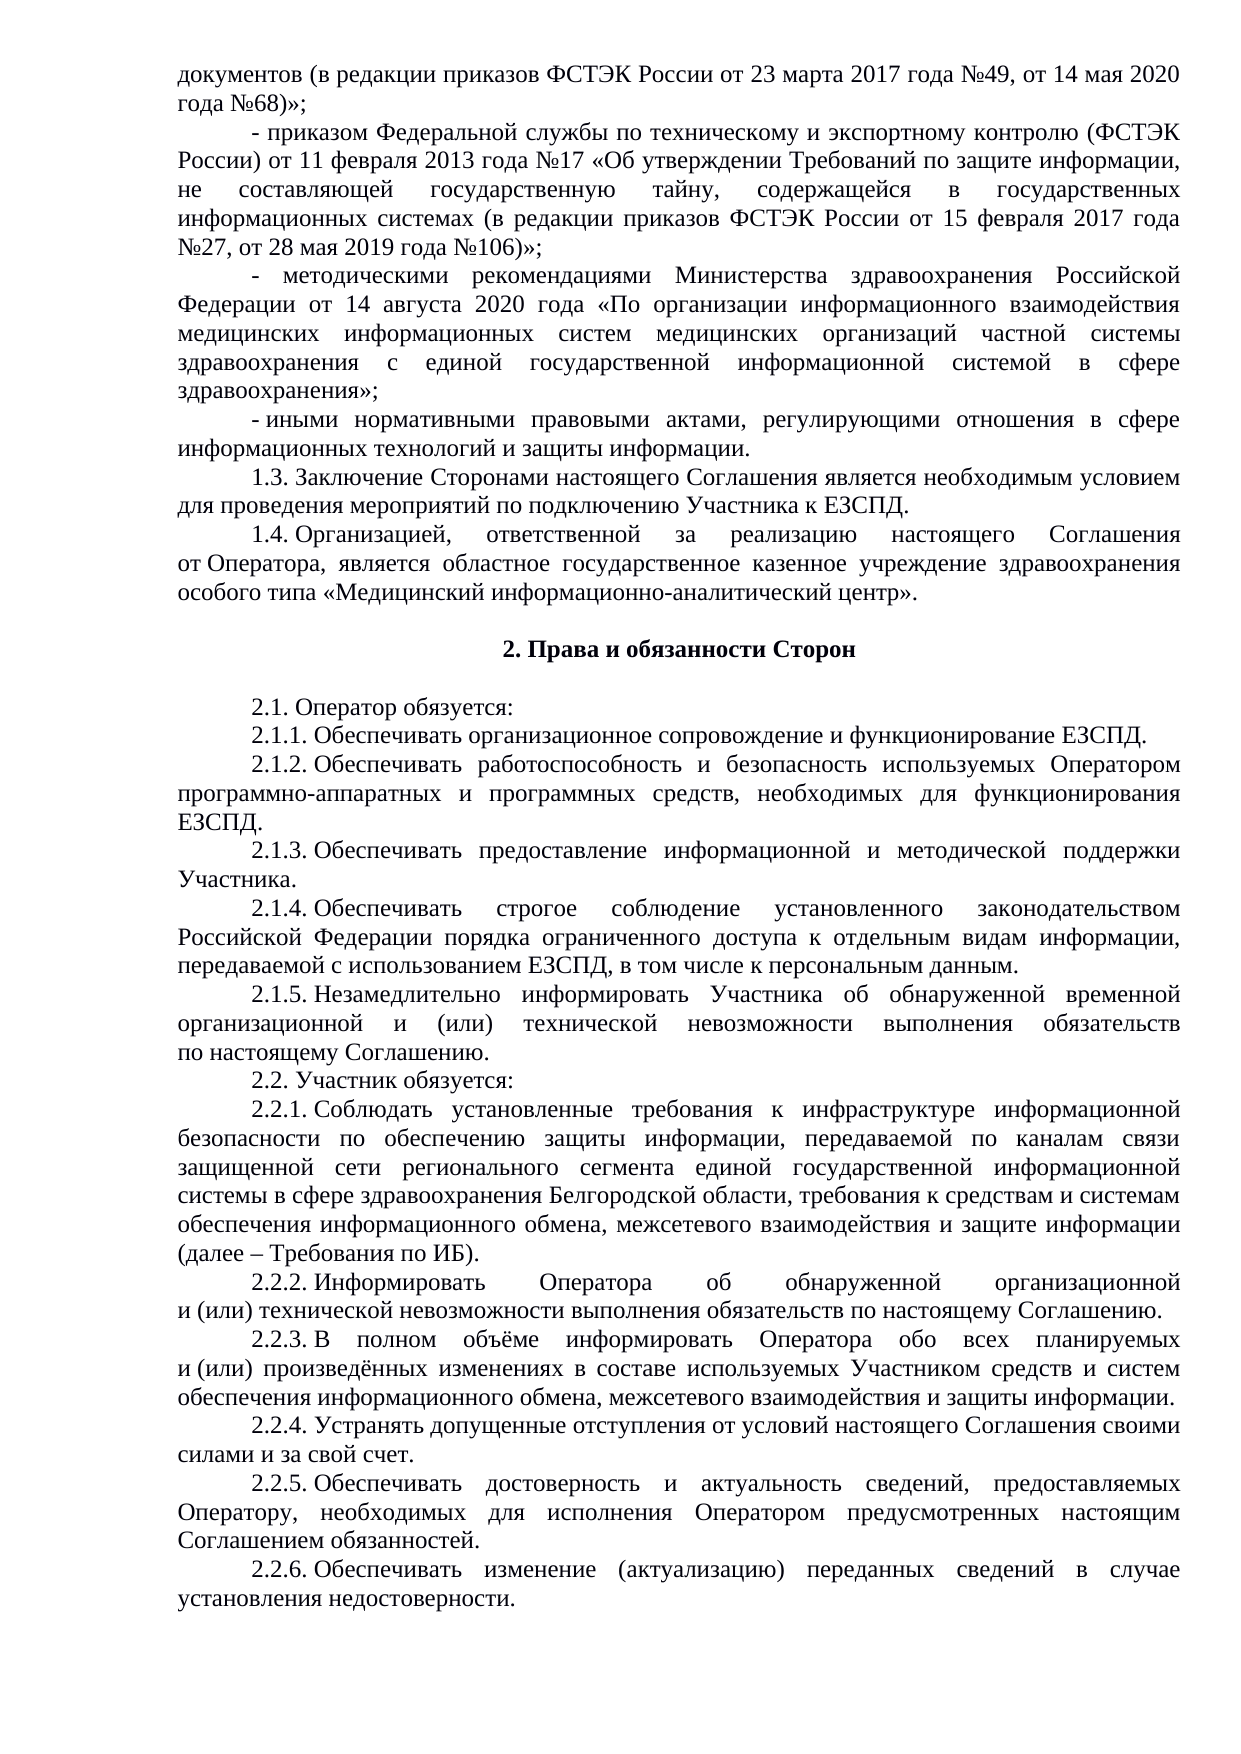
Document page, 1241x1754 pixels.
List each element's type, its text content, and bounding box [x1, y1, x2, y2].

text 2.2.5. Обеспечивать достоверность и актуальность сведений, предоставляемых Оператору, необходимых для исполнения Оператором предусмотренных настоящим Соглашением обязанностей. [177, 1468, 1181, 1554]
text 2. Права и обязанности Сторон [177, 634, 1181, 663]
text - иными нормативными правовыми актами, регулирующими отношения в сфере информационных технологий и защиты информации. [177, 404, 1181, 462]
text 2.1.2. Обеспечивать работоспособность и безопасность используемых Оператором программно-аппаратных и программных средств, необходимых для функционирования ЕЗСПД. [177, 749, 1181, 835]
text 2.2.2. Информировать Оператора об обнаруженной организационной и (или) технической невозможности выполнения обязательств по настоящему Соглашению. [177, 1267, 1181, 1324]
text 1.3. Заключение Сторонами настоящего Соглашения является необходимым условием для проведения мероприятий по подключению Участника к ЕЗСПД. [177, 462, 1181, 519]
text 2.1. Оператор обязуется: [177, 692, 1181, 720]
text 2.2.1. Соблюдать установленные требования к инфраструктуре информационной безопасности по обеспечению защиты информации, передаваемой по каналам связи защищенной сети регионального сегмента единой государственной информационной системы в сфере здравоохранения Белгородской области, требования к средствам и системам обеспечения информационного обмена, межсетевого взаимодействия и защите информации (далее – Требования по ИБ). [177, 1094, 1181, 1267]
text 1.4. Организацией, ответственной за реализацию настоящего Соглашения от Оператора, является областное государственное казенное учреждение здравоохранения особого типа «Медицинский информационно-аналитический центр». [177, 519, 1181, 605]
text 2.2.4. Устранять допущенные отступления от условий настоящего Соглашения своими силами и за свой счет. [177, 1410, 1181, 1468]
text 2.1.5. Незамедлительно информировать Участника об обнаруженной временной организационной и (или) технической невозможности выполнения обязательств по настоящему Соглашению. [177, 979, 1181, 1065]
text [177, 59, 1181, 117]
text 2.1.4. Обеспечивать строгое соблюдение установленного законодательством Российской Федерации порядка ограниченного доступа к отдельным видам информации, передаваемой с использованием ЕЗСПД, в том числе к персональным данным. [177, 893, 1181, 979]
text 2.2.3. В полном объёме информировать Оператора обо всех планируемых и (или) произведённых изменениях в составе используемых Участником средств и систем обеспечения информационного обмена, межсетевого взаимодействия и защиты информации. [177, 1324, 1181, 1410]
text 2.2. Участник обязуется: [177, 1065, 1181, 1094]
text - приказом Федеральной службы по техническому и экспортному контролю (ФСТЭК России) от 11 февраля 2013 года №17 «Об утверждении Требований по защите информации, не составляющей государственную тайну, содержащейся в государственных информационных системах (в редакции приказов ФСТЭК России от 15 февраля 2017 года №27, от 28 мая 2019 года №106)»; [177, 117, 1181, 260]
text 2.1.1. Обеспечивать организационное сопровождение и функционирование ЕЗСПД. [177, 720, 1181, 749]
text 2.1.3. Обеспечивать предоставление информационной и методической поддержки Участника. [177, 835, 1181, 893]
text - методическими рекомендациями Министерства здравоохранения Российской Федерации от 14 августа 2020 года «По организации информационного взаимодействия медицинских информационных систем медицинских организаций частной системы здравоохранения с единой государственной информационной системой в сфере здравоохранения»; [177, 260, 1181, 404]
text 2.2.6. Обеспечивать изменение (актуализацию) переданных сведений в случае установления недостоверности. [177, 1554, 1181, 1612]
